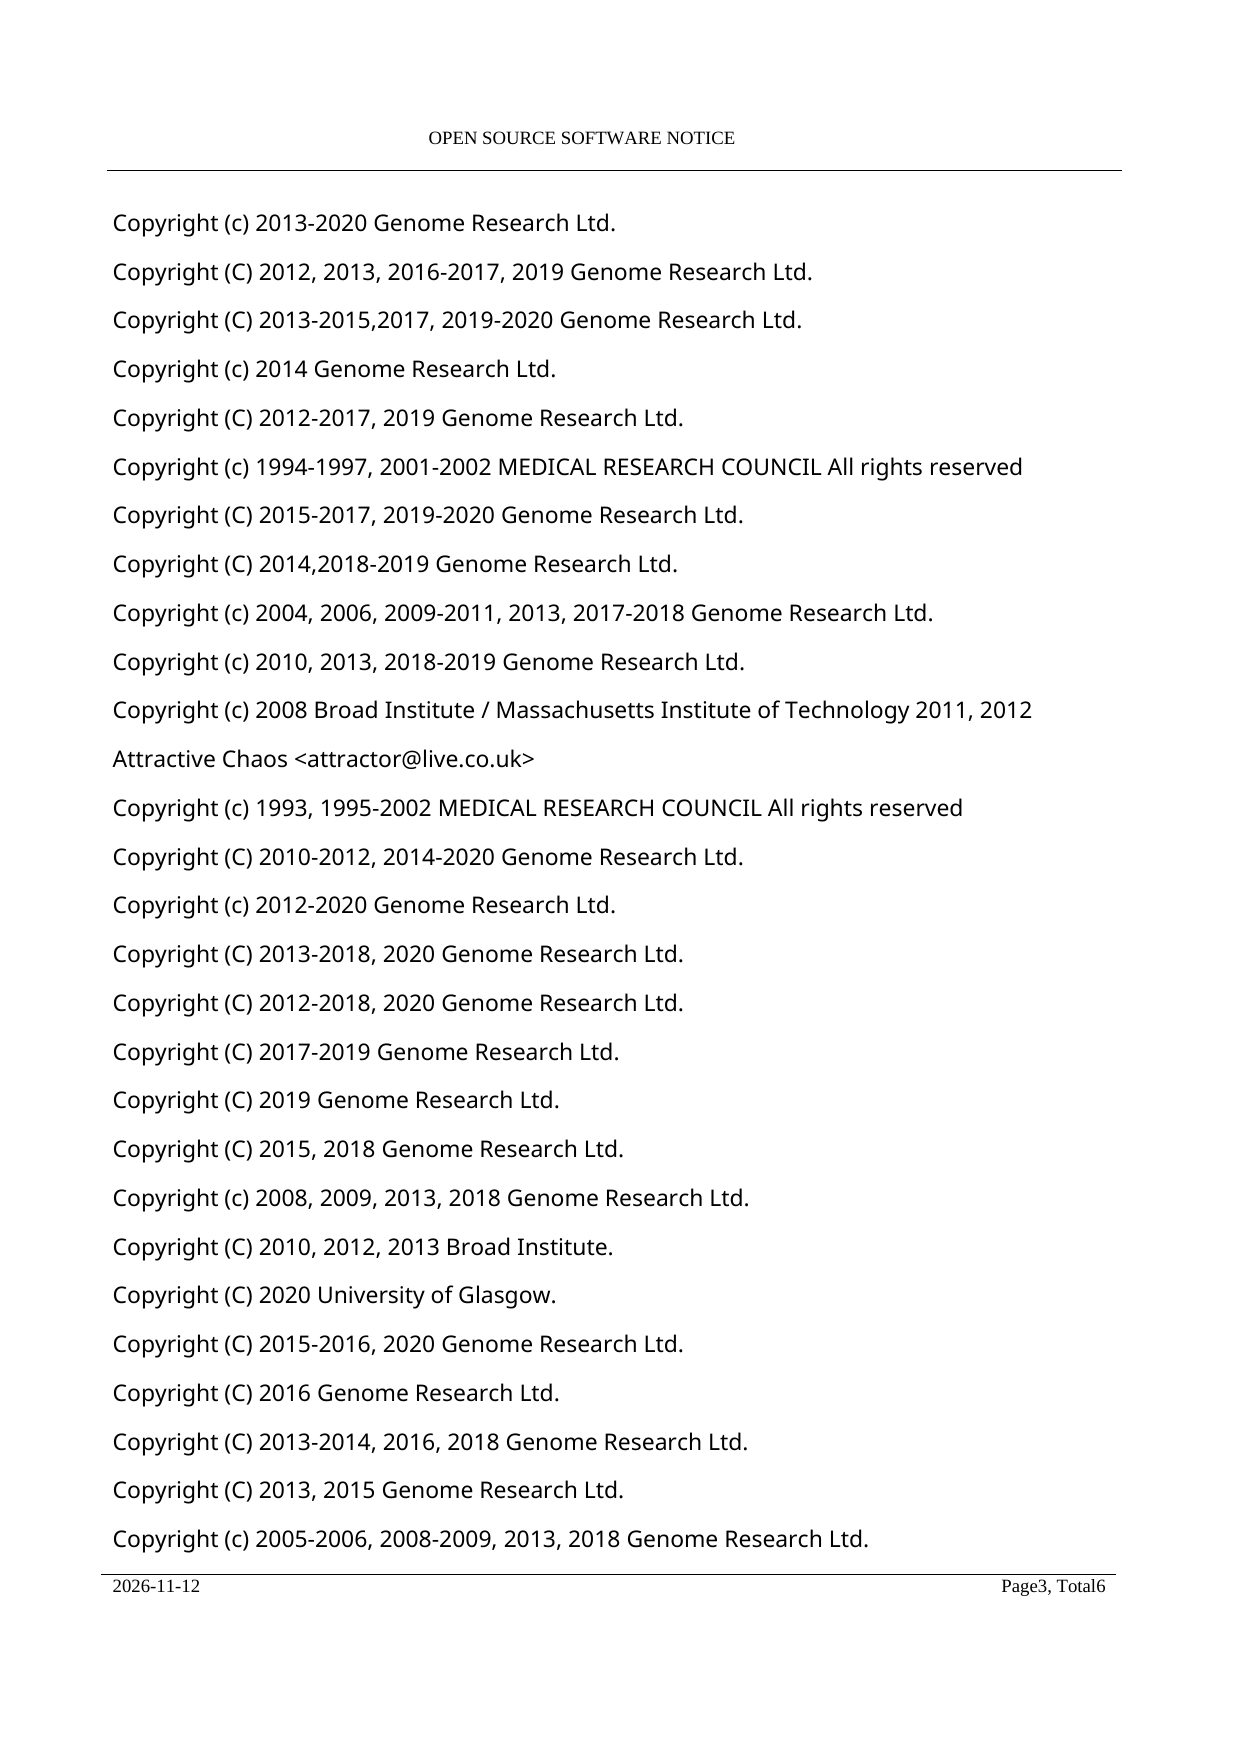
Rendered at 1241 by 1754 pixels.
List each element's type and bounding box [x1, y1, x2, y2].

text [112, 206, 1128, 1555]
